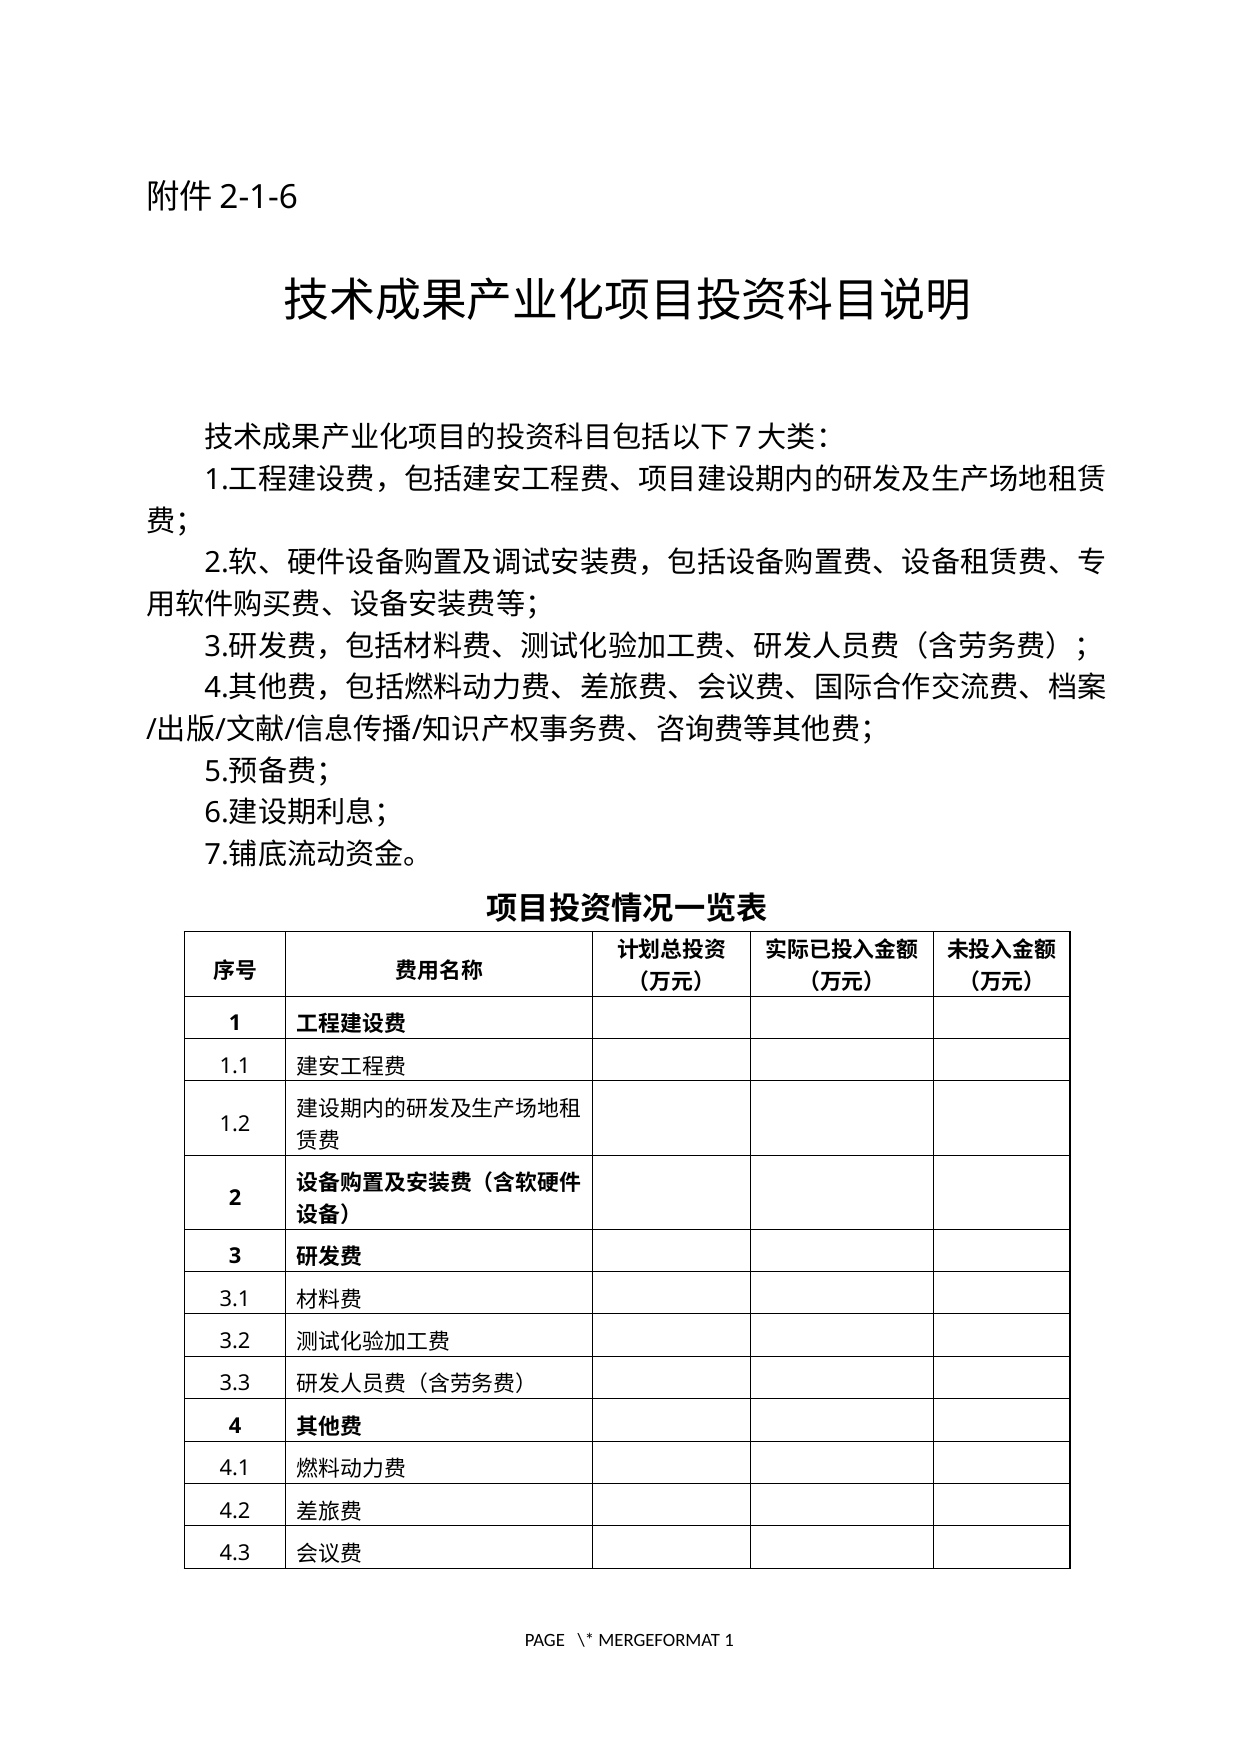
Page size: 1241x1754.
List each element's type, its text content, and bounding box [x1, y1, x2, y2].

table_cell 材料费 [286, 1272, 592, 1313]
table_cell [751, 1442, 933, 1483]
table_cell [934, 1272, 1069, 1313]
table_cell [934, 1442, 1069, 1483]
table_cell [751, 1039, 933, 1080]
table_header 实际已投入金额 （万元） [751, 932, 933, 996]
text 附件2-1-6 [146, 162, 1108, 220]
table_cell 设备购置及安装费（含软硬件设备） [286, 1156, 592, 1228]
table_cell [593, 1314, 750, 1356]
table_cell [751, 1526, 933, 1568]
table_cell [593, 1156, 750, 1228]
table_cell 研发费 [286, 1230, 592, 1271]
table_header 未投入金额 （万元） [934, 932, 1069, 996]
table_cell [751, 1230, 933, 1271]
table_cell [593, 1230, 750, 1271]
table_cell [751, 1272, 933, 1313]
table_cell 建设期内的研发及生产场地租赁费 [286, 1081, 592, 1154]
table_cell 其他费 [286, 1399, 592, 1441]
table_cell [593, 1272, 750, 1313]
text 技术成果产业化项目的投资科目包括以下7大类： [146, 414, 1108, 456]
text 3.研发费，包括材料费、测试化验加工费、研发人员费（含劳务费）； [146, 623, 1108, 664]
table_cell 3.1 [185, 1272, 285, 1313]
table_cell 1 [185, 997, 285, 1038]
table_cell 3.3 [185, 1357, 285, 1398]
table_cell 建安工程费 [286, 1039, 592, 1080]
text 5.预备费； [146, 748, 1108, 789]
table_header 序号 [185, 932, 285, 996]
table_cell 4.2 [185, 1484, 285, 1525]
table_cell 4.1 [185, 1442, 285, 1483]
table_cell [751, 1081, 933, 1154]
table_cell [934, 1156, 1069, 1228]
table_cell [934, 1526, 1069, 1568]
table_cell [934, 1230, 1069, 1271]
table_cell [934, 1314, 1069, 1356]
table_cell [934, 1039, 1069, 1080]
table_cell [593, 1484, 750, 1525]
table_cell 差旅费 [286, 1484, 592, 1525]
table_cell 3 [185, 1230, 285, 1271]
table_cell [751, 997, 933, 1038]
table_cell [593, 1399, 750, 1441]
table_header 计划总投资 （万元） [593, 932, 750, 996]
table_cell [593, 1526, 750, 1568]
text 7.铺底流动资金。 [146, 831, 1108, 873]
table_cell 1.1 [185, 1039, 285, 1080]
table_cell [934, 1399, 1069, 1441]
table_cell [593, 997, 750, 1038]
table_cell 3.2 [185, 1314, 285, 1356]
table_cell [751, 1156, 933, 1228]
table_cell 2 [185, 1156, 285, 1228]
table_cell 会议费 [286, 1526, 592, 1568]
text 2.软、硬件设备购置及调试安装费，包括设备购置费、设备租赁费、专用软件购买费、设备安装费等； [146, 539, 1108, 623]
table_cell 测试化验加工费 [286, 1314, 592, 1356]
table_cell [751, 1399, 933, 1441]
table_cell [593, 1357, 750, 1398]
table_header 费用名称 [286, 932, 592, 996]
text 4.其他费，包括燃料动力费、差旅费、会议费、国际合作交流费、档案/出版/文献/信息传播/知识产权事务费、咨询费等其他费； [146, 664, 1108, 748]
table_cell [751, 1314, 933, 1356]
table_cell 1.2 [185, 1081, 285, 1154]
table_cell 研发人员费（含劳务费） [286, 1357, 592, 1398]
text 6.建设期利息； [146, 789, 1108, 831]
text 项目投资情况一览表 [146, 873, 1108, 931]
text 1.工程建设费，包括建安工程费、项目建设期内的研发及生产场地租赁费； [146, 456, 1108, 539]
table_cell [593, 1081, 750, 1154]
table_cell 燃料动力费 [286, 1442, 592, 1483]
table_cell 4.3 [185, 1526, 285, 1568]
table_cell 工程建设费 [286, 997, 592, 1038]
table_cell [934, 1357, 1069, 1398]
subtitle 技术成果产业化项目投资科目说明 [146, 247, 1108, 345]
table_cell [934, 1484, 1069, 1525]
table_cell [934, 997, 1069, 1038]
table_cell [751, 1484, 933, 1525]
table_cell [593, 1039, 750, 1080]
table_cell [593, 1442, 750, 1483]
table_cell [751, 1357, 933, 1398]
table_cell 4 [185, 1399, 285, 1441]
table_cell [934, 1081, 1069, 1154]
